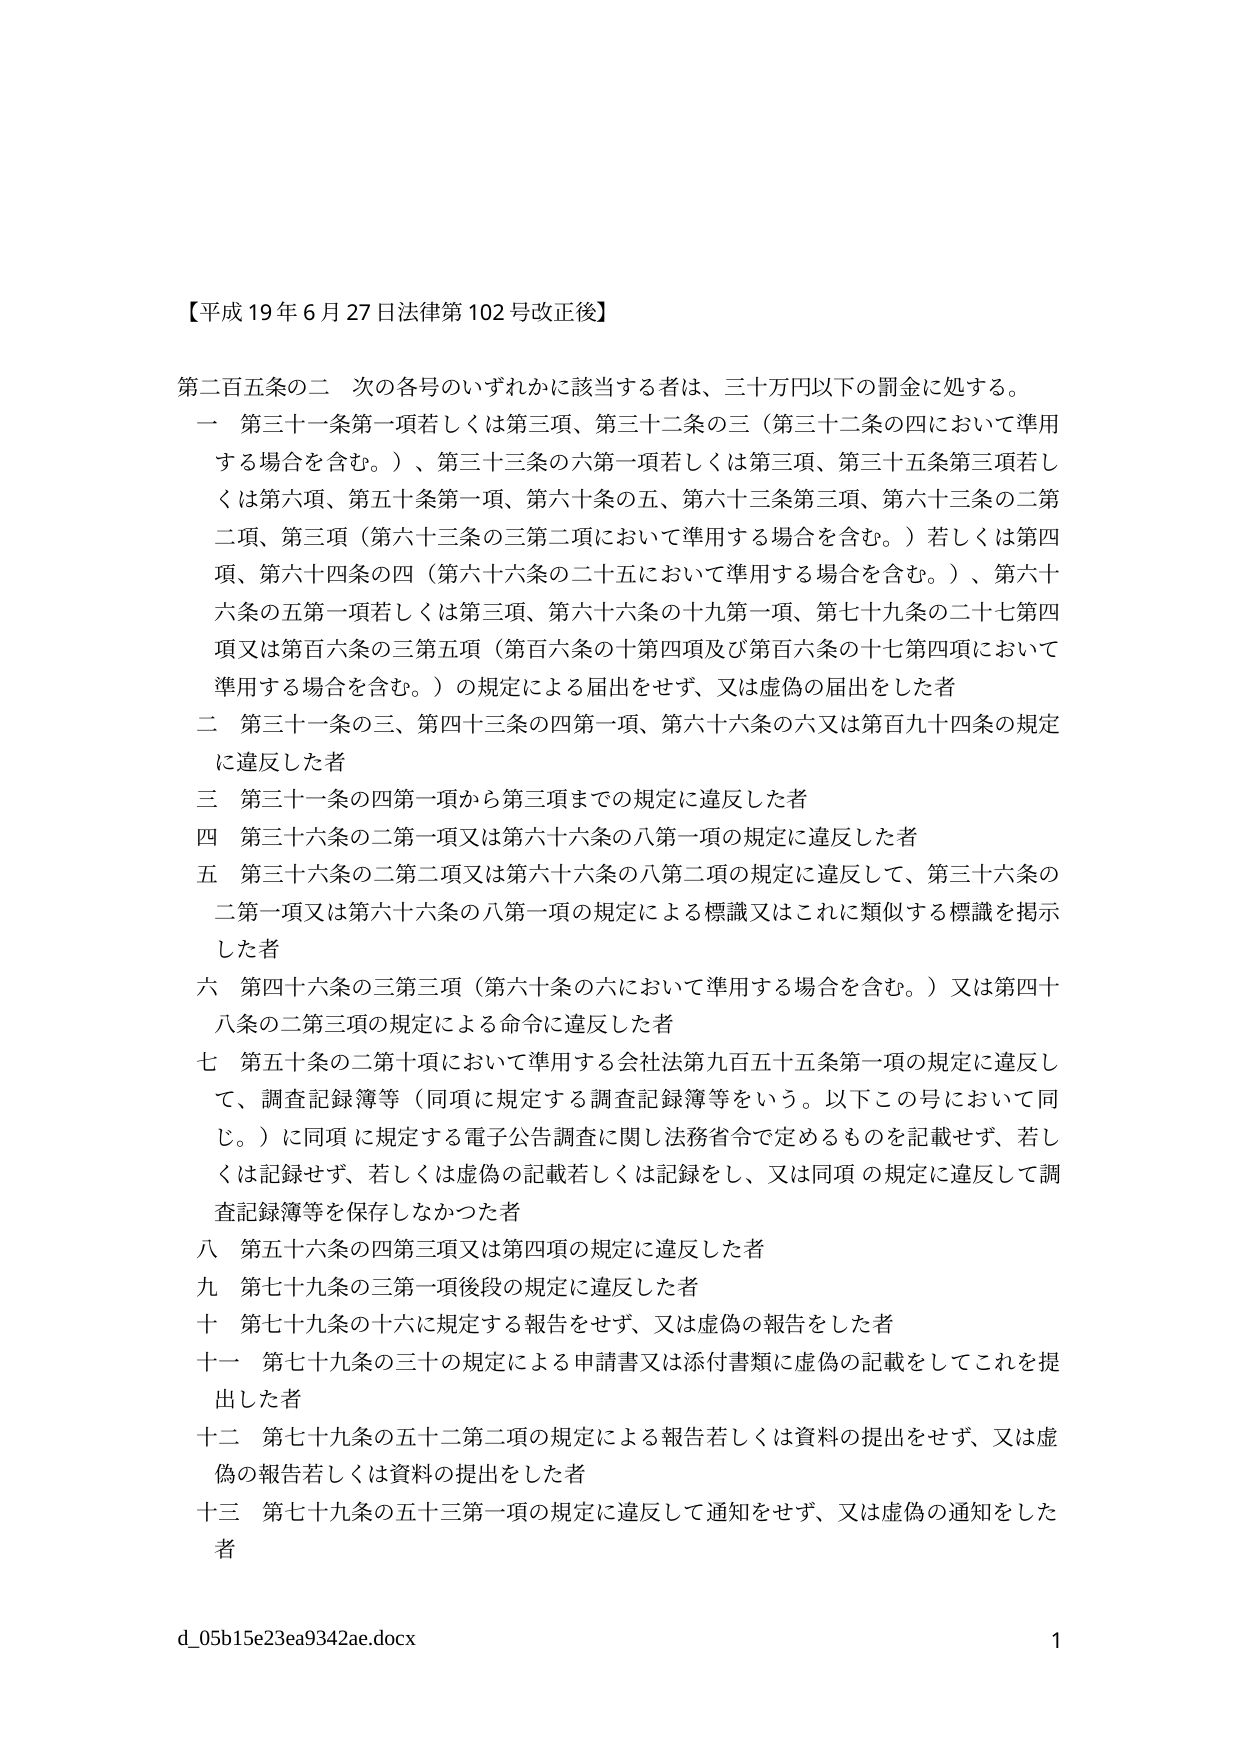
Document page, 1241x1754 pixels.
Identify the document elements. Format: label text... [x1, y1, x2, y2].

text 【平成19年6月27日法律第102号改正後】 [177, 292, 1063, 329]
text 十一 第七十九条の三十の規定による申請書又は添付書類に虚偽の記載をしてこれを提出した者 [196, 1342, 1063, 1417]
text 五 第三十六条の二第二項又は第六十六条の八第二項の規定に違反して、第三十六条の二第一項又は第六十六条の八第一項の規定による標識又はこれに類似する標識を掲示した者 [196, 854, 1063, 967]
text 十二 第七十九条の五十二第二項の規定による報告若しくは資料の提出をせず、又は虚偽の報告若しくは資料の提出をした者 [196, 1417, 1063, 1492]
text 六 第四十六条の三第三項（第六十条の六において準用する場合を含む。）又は第四十八条の二第三項の規定による命令に違反した者 [196, 967, 1063, 1042]
text 九 第七十九条の三第一項後段の規定に違反した者 [196, 1267, 1063, 1304]
text 十三 第七十九条の五十三第一項の規定に違反して通知をせず、又は虚偽の通知をした者 [196, 1492, 1063, 1567]
text 八 第五十六条の四第三項又は第四項の規定に違反した者 [196, 1229, 1063, 1267]
text 四 第三十六条の二第一項又は第六十六条の八第一項の規定に違反した者 [196, 817, 1063, 854]
text 一 第三十一条第一項若しくは第三項、第三十二条の三（第三十二条の四において準用する場合を含む。）、第三十三条の六第一項若しくは第三項、第三十五条第三項若しくは第六項、第五十条第一項、第六十条の五、第六十三条第三項、第六十三条の二第二項、第三項（第六十三条の三第二項において準用する場合を含む。）若しくは第四項、第六十四条の四（第六十六条の二十五において準用する場合を含む。）、第六十六条の五第一項若しくは第三項、第六十六条の十九第一項、第七十九条の二十七第四項又は第百六条の三第五項（第百六条の十第四項及び第百六条の十七第四項において準用する場合を含む。）の規定による届出をせず、又は虚偽の届出をした者 [196, 404, 1063, 704]
text 第二百五条の二 次の各号のいずれかに該当する者は、三十万円以下の罰金に処する。 [177, 367, 1063, 404]
text 三 第三十一条の四第一項から第三項までの規定に違反した者 [196, 779, 1063, 817]
text 二 第三十一条の三、第四十三条の四第一項、第六十六条の六又は第百九十四条の規定に違反した者 [196, 704, 1063, 779]
text 七 第五十条の二第十項において準用する会社法第九百五十五条第一項の規定に違反して、調査記録簿等（同項に規定する調査記録簿等をいう。以下この号において同じ。）に同項 に規定する電子公告調査に関し法務省令で定めるものを記載せず、若しくは記録せず、若しくは虚偽の記載若しくは記録をし、又は同項 の規定に違反して調査記録簿等を保存しなかつた者 [196, 1042, 1063, 1229]
text 十 第七十九条の十六に規定する報告をせず、又は虚偽の報告をした者 [196, 1304, 1063, 1342]
